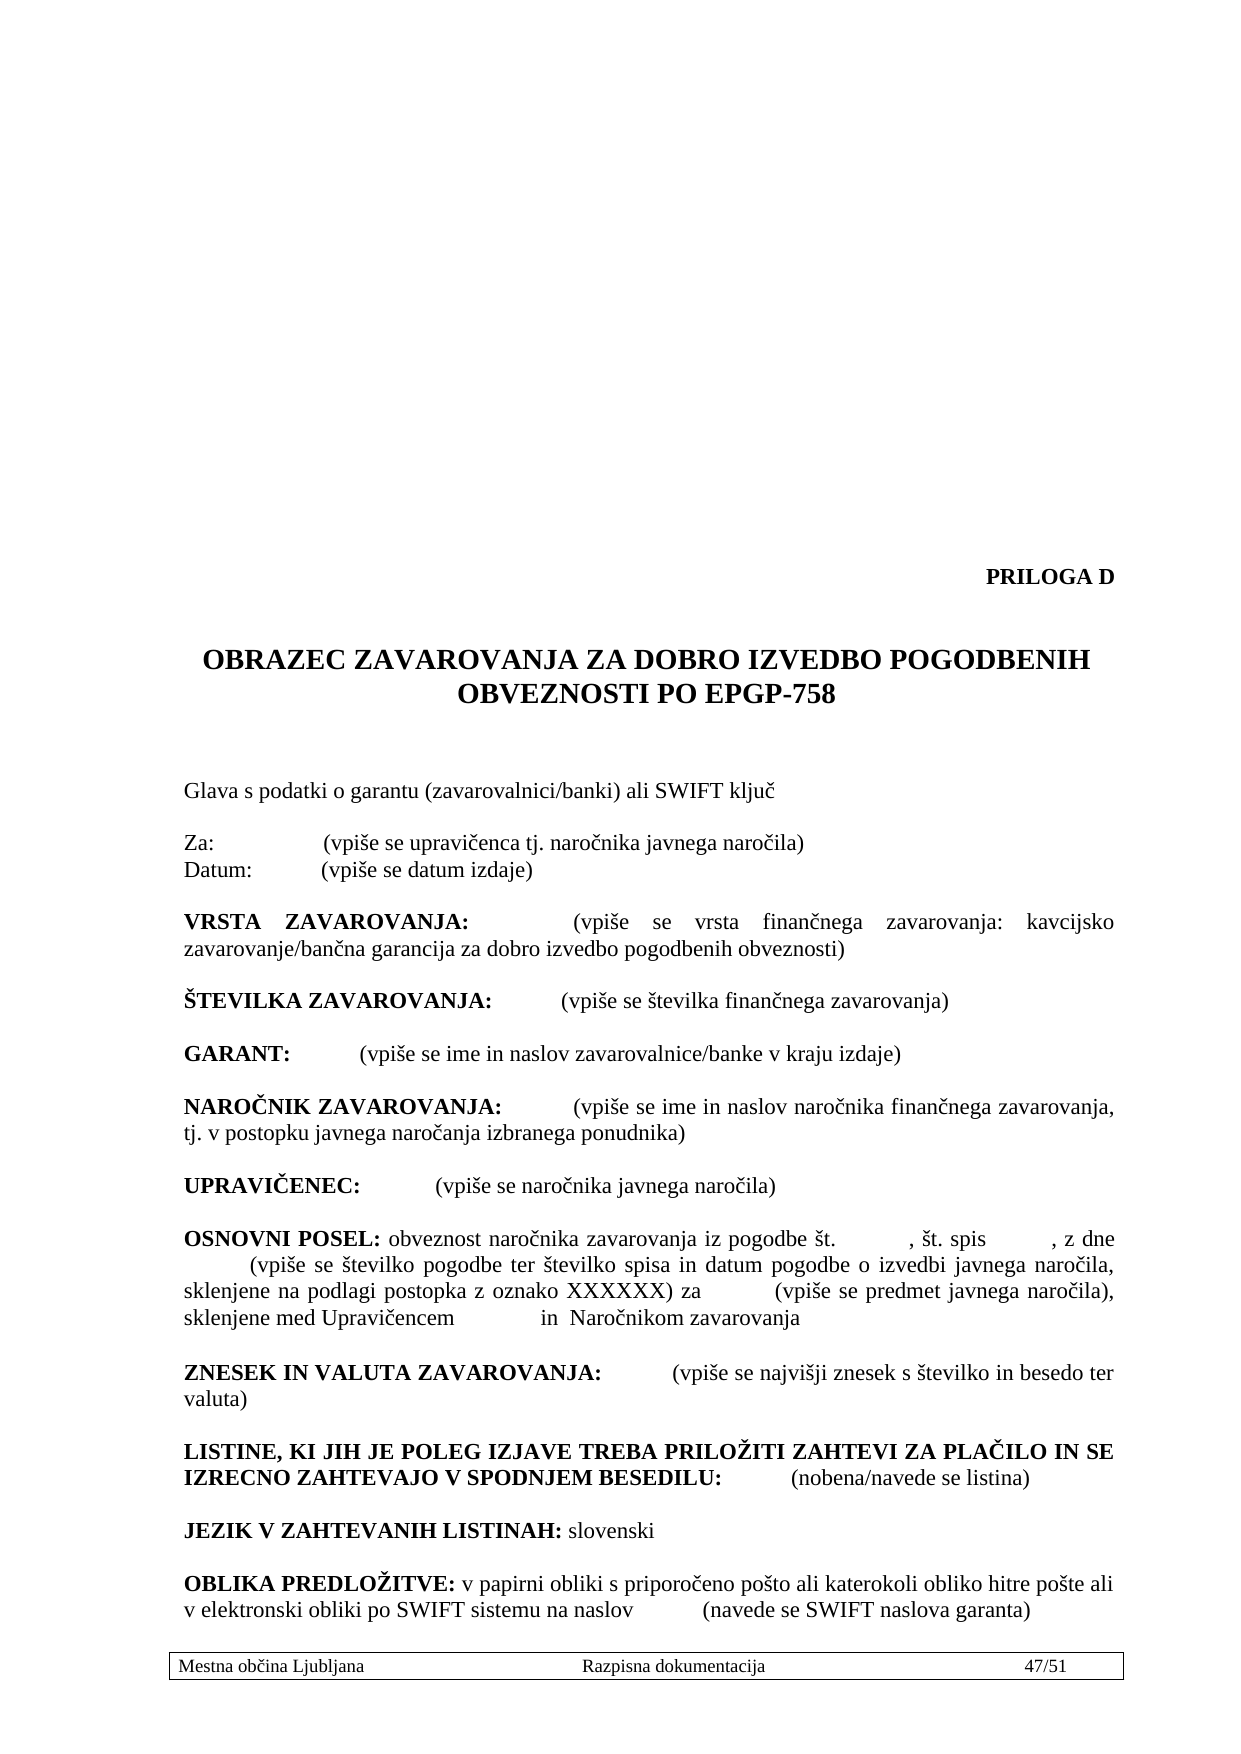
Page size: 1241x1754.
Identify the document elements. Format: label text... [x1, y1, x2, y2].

text NAROČNIK ZAVAROVANJA: (vpiše se ime in naslov naročnika finančnega zavarovanja, tj. v postopku javnega naročanja izbranega ponudnika) [184, 1093, 1115, 1146]
text OSNOVNI POSEL: obveznost naročnika zavarovanja iz pogodbe št. , št. spis , z dne (vpiše se številko pogodbe ter številko spisa in datum pogodbe o izvedbi javnega naročila, sklenjene na podlagi postopka z oznako XXXXXX) za (vpiše se predmet javnega naročila), sklenjene med Upravičencem in Naročnikom zavarovanja [184, 1225, 1115, 1330]
text VRSTA ZAVAROVANJA: (vpiše se vrsta finančnega zavarovanja: kavcijsko zavarovanje/bančna garancija za dobro izvedbo pogodbenih obveznosti) [184, 908, 1115, 961]
text Za: (vpiše se upravičenca tj. naročnika javnega naročila) [184, 829, 1115, 856]
text OBLIKA PREDLOŽITVE: v papirni obliki s priporočeno pošto ali katerokoli obliko hitre pošte ali v elektronski obliki po SWIFT sistemu na naslov (navede se SWIFT naslova garanta) [184, 1570, 1115, 1622]
text PRILOGA D [66, 563, 1115, 590]
text UPRAVIČENEC: (vpiše se naročnika javnega naročila) [184, 1172, 1115, 1198]
text JEZIK V ZAHTEVANIH LISTINAH: slovenski [184, 1517, 1115, 1543]
text LISTINE, KI JIH JE POLEG IZJAVE TREBA PRILOŽITI ZAHTEVI ZA PLAČILO IN SE IZRECNO ZAHTEVAJO V SPODNJEM BESEDILU: (nobena/navede se listina) [184, 1438, 1115, 1491]
text GARANT: (vpiše se ime in naslov zavarovalnice/banke v kraju izdaje) [184, 1040, 1115, 1067]
text ŠTEVILKA ZAVAROVANJA: (vpiše se številka finančnega zavarovanja) [184, 987, 1115, 1014]
text Datum: (vpiše se datum izdaje) [184, 856, 1115, 882]
text Glava s podatki o garantu (zavarovalnici/banki) ali SWIFT ključ [184, 777, 1115, 803]
text ZNESEK IN VALUTA ZAVAROVANJA: (vpiše se najvišji znesek s številko in besedo ter valuta) [184, 1359, 1115, 1412]
text OBRAZEC ZAVAROVANJA ZA DOBRO IZVEDBO POGODBENIH OBVEZNOSTI PO EPGP-758 [178, 642, 1115, 709]
